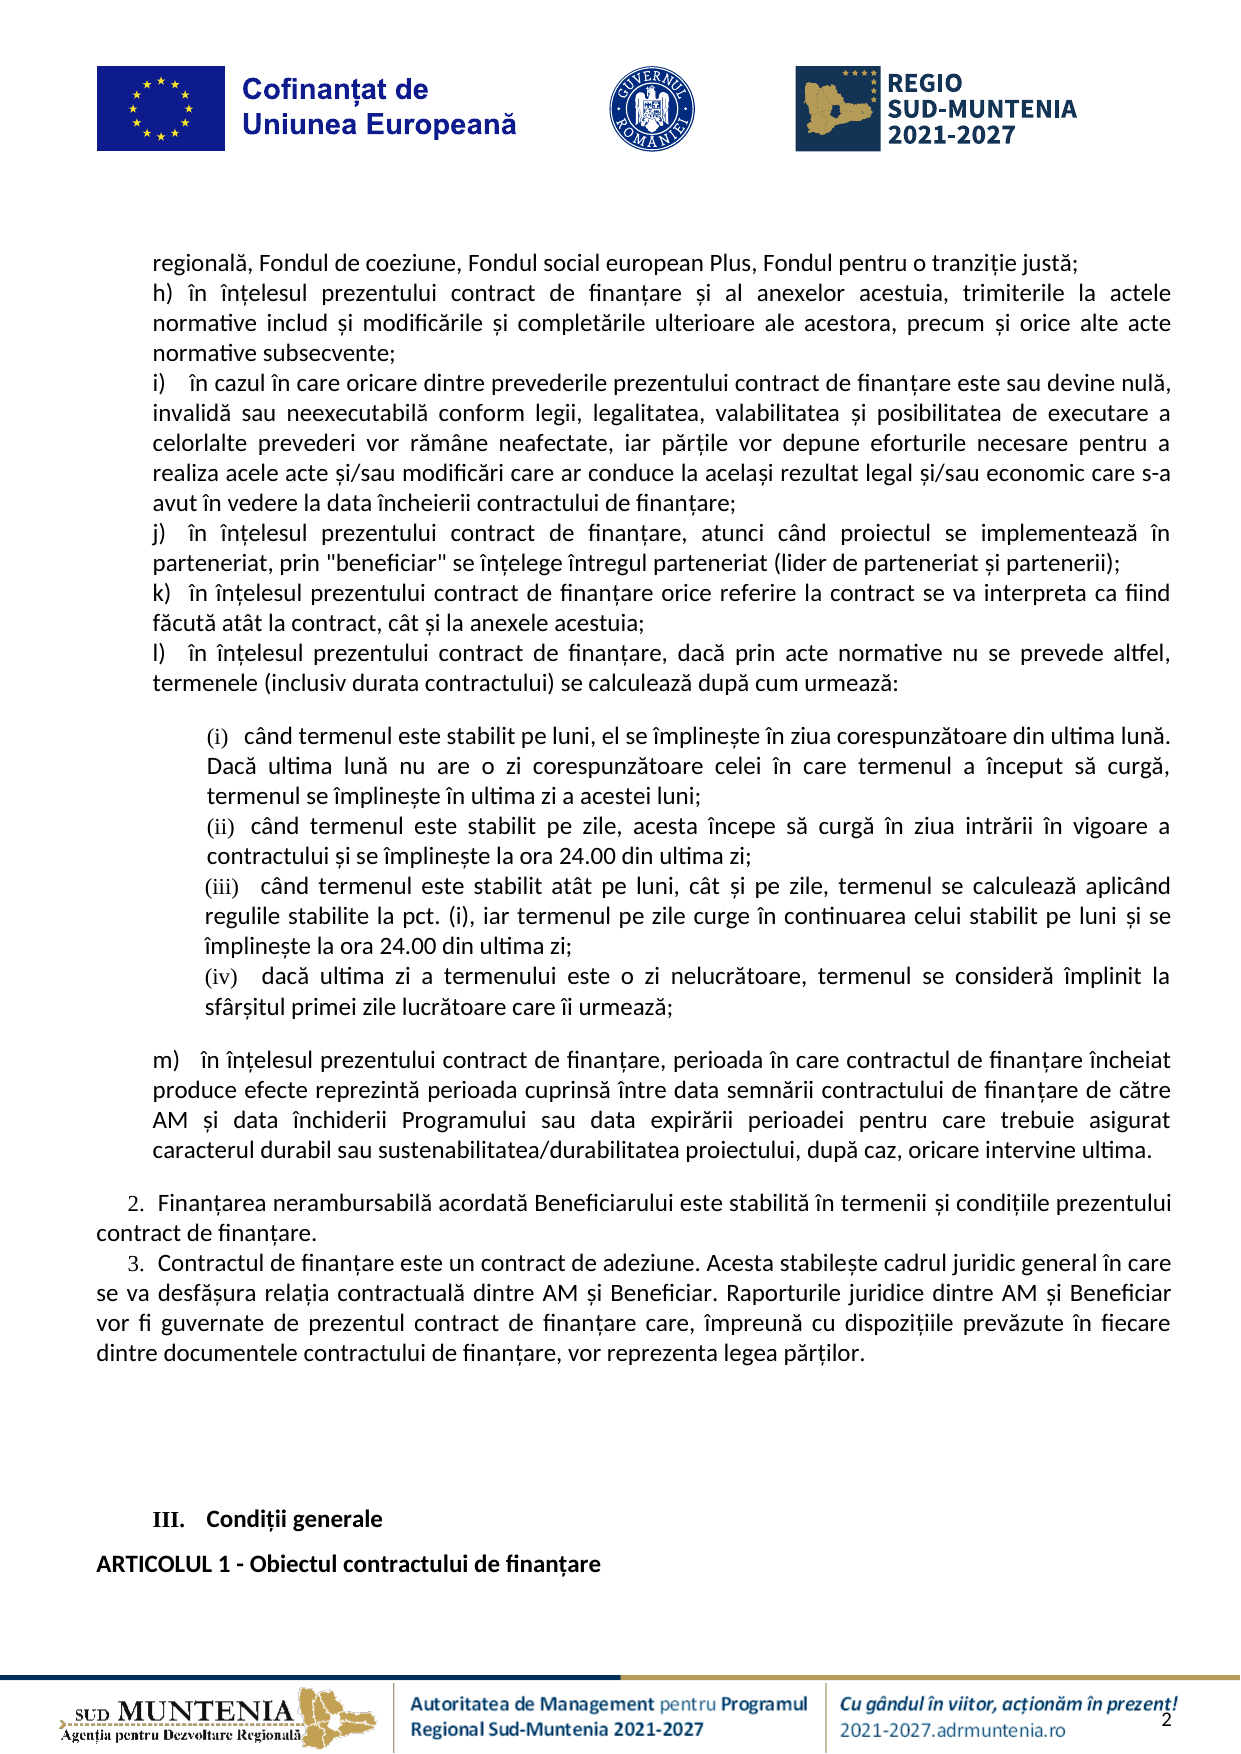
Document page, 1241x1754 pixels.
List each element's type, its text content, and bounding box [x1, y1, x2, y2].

list în înţelesul prezentului contract de finanţare, dacă prin acte normative nu se prevede altfel, termenele (inclusiv durata contractului) se calculează după cum urmează: [152, 637, 1172, 697]
list când termenul este stabilit pe zile, acesta începe să curgă în ziua intrării în vigoare a contractului şi se împlineşte la ora 24.00 din ultima zi; [207, 810, 1172, 870]
list în înţelesul prezentului contract de finanţare, atunci când proiectul se implementează în parteneriat, prin "beneficiar" se înţelege întregul parteneriat (lider de parteneriat şi partenerii); [152, 517, 1172, 577]
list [152, 247, 1172, 277]
list când termenul este stabilit pe luni, el se împlineşte în ziua corespunzătoare din ultima lună. Dacă ultima lună nu are o zi corespunzătoare celei în care termenul a început să curgă, termenul se împlineşte în ultima zi a acestei luni; [207, 720, 1172, 810]
list în înţelesul prezentului contract de finanţare, perioada în care contractul de finanţare încheiat produce efecte reprezintă perioada cuprinsă între data semnării contractului de finanţare de către AM şi data închiderii Programului sau data expirării perioadei pentru care trebuie asigurat caracterul durabil sau sustenabilitatea/durabilitatea proiectului, după caz, oricare intervine ultima. [152, 1045, 1172, 1165]
list Condiţii generale [152, 1507, 1172, 1533]
list când termenul este stabilit atât pe luni, cât şi pe zile, termenul se calculează aplicând regulile stabilite la pct. (i), iar termenul pe zile curge în continuarea celui stabilit pe luni şi se împlineşte la ora 24.00 din ultima zi; [204, 870, 1172, 960]
picture [0, 1675, 1241, 1754]
list dacă ultima zi a termenului este o zi nelucrătoare, termenul se consideră împlinit la sfârşitul primei zile lucrătoare care îi urmează; [204, 960, 1172, 1021]
list în cazul în care oricare dintre prevederile prezentului contract de finanţare este sau devine nulă, invalidă sau neexecutabilă conform legii, legalitatea, valabilitatea şi posibilitatea de executare a celorlalte prevederi vor rămâne neafectate, iar părţile vor depune eforturile necesare pentru a realiza acele acte şi/sau modificări care ar conduce la acelaşi rezultat legal şi/sau economic care s-a avut în vedere la data încheierii contractului de finanţare; [152, 367, 1172, 517]
list în înţelesul prezentului contract de finanţare şi al anexelor acestuia, trimiterile la actele normative includ şi modificările şi completările ulterioare ale acestora, precum şi orice alte acte normative subsecvente; [152, 277, 1172, 367]
subtitle ARTICOLUL 1 - Obiectul contractului de finanţare [96, 1552, 1172, 1577]
list Contractul de finanţare este un contract de adeziune. Acesta stabileşte cadrul juridic general în care se va desfăşura relaţia contractuală dintre AM şi Beneficiar. Raporturile juridice dintre AM şi Beneficiar vor fi guvernate de prezentul contract de finanţare care, împreună cu dispoziţiile prevăzute în fiecare dintre documentele contractului de finanţare, vor reprezenta legea părţilor. [96, 1248, 1172, 1368]
list Finanţarea nerambursabilă acordată Beneficiarului este stabilită în termenii şi condiţiile prezentului contract de finanţare. [96, 1188, 1172, 1248]
list în înţelesul prezentului contract de finanţare orice referire la contract se va interpreta ca fiind făcută atât la contract, cât şi la anexele acestuia; [152, 577, 1172, 637]
